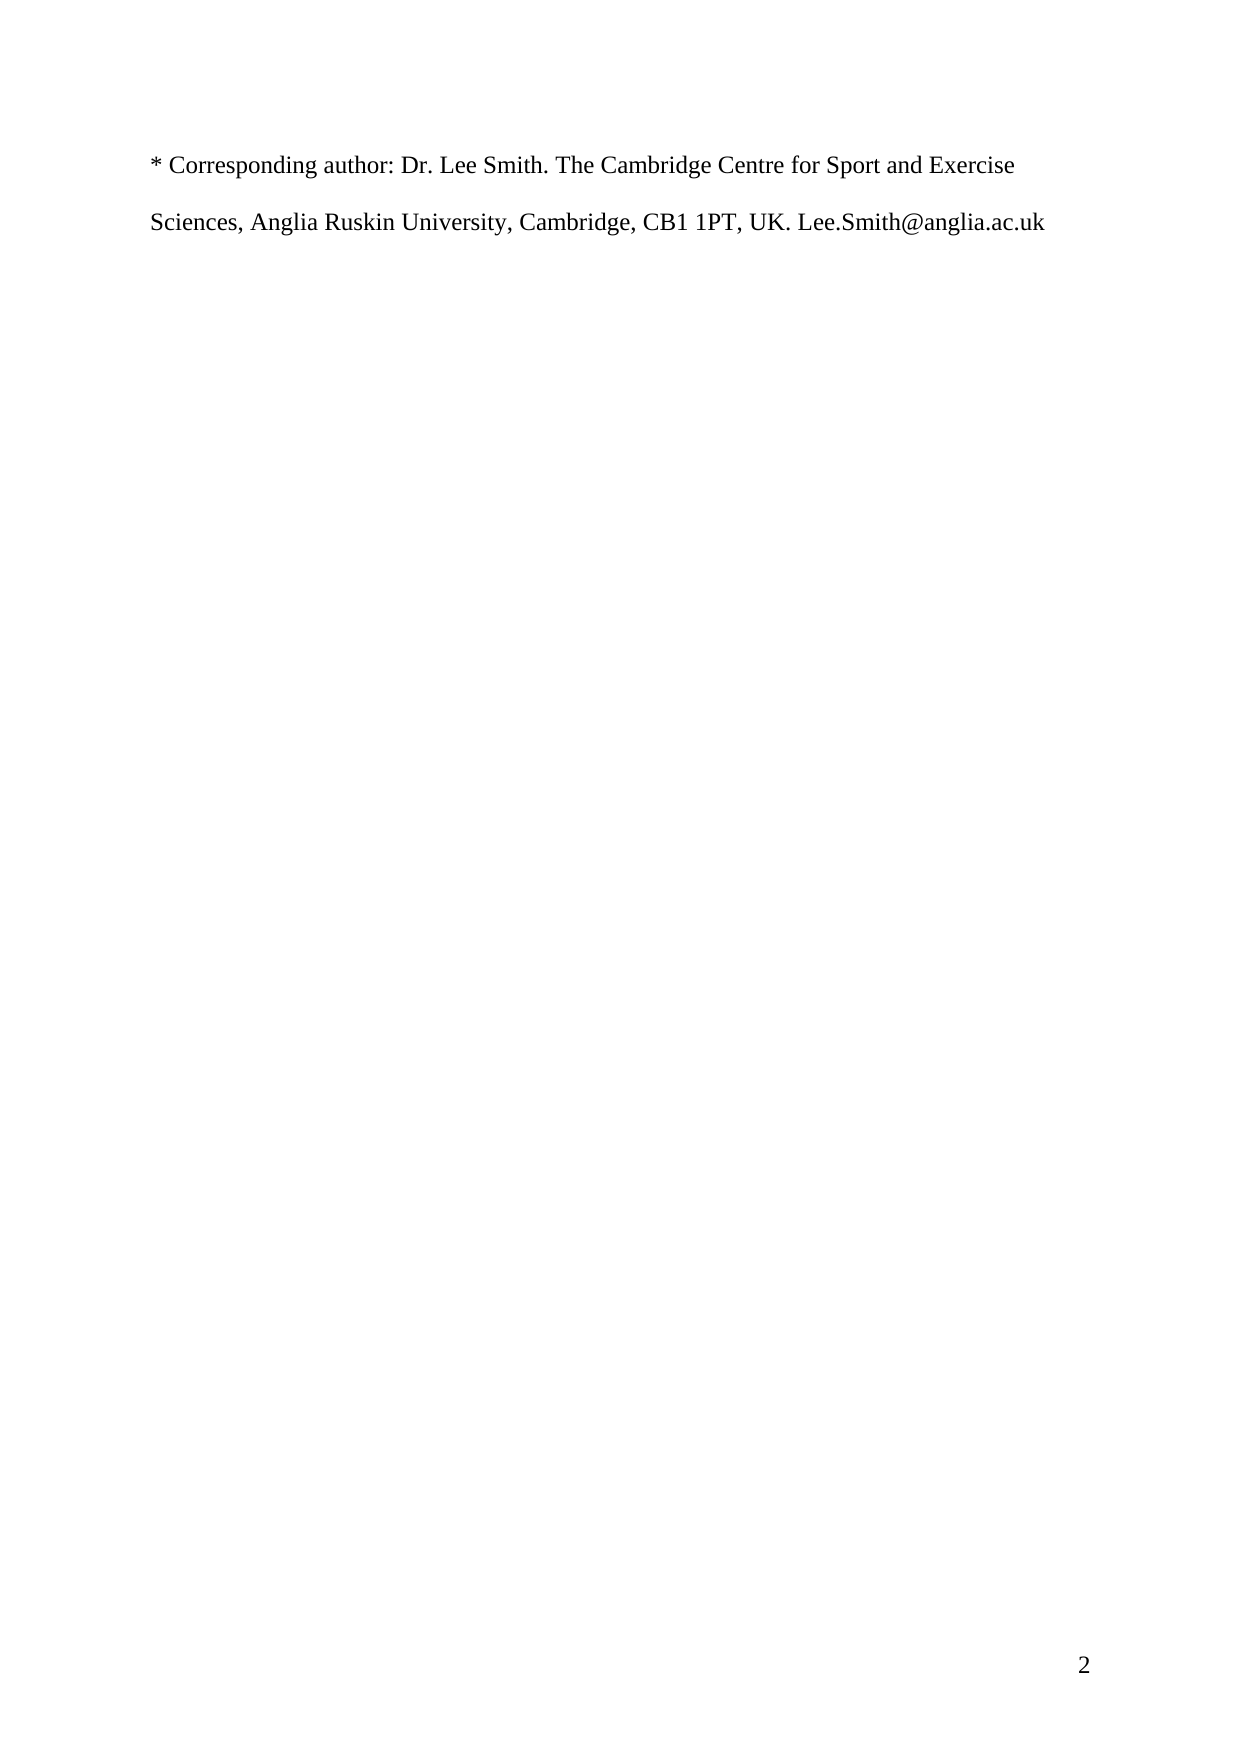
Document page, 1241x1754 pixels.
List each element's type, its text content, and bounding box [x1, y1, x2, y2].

text * Corresponding author: Dr. Lee Smith. The Cambridge Centre for Sport and Exercise Sciences, Anglia Ruskin University, Cambridge, CB1 1PT, UK. Lee.Smith@anglia.ac.uk [150, 150, 1090, 236]
